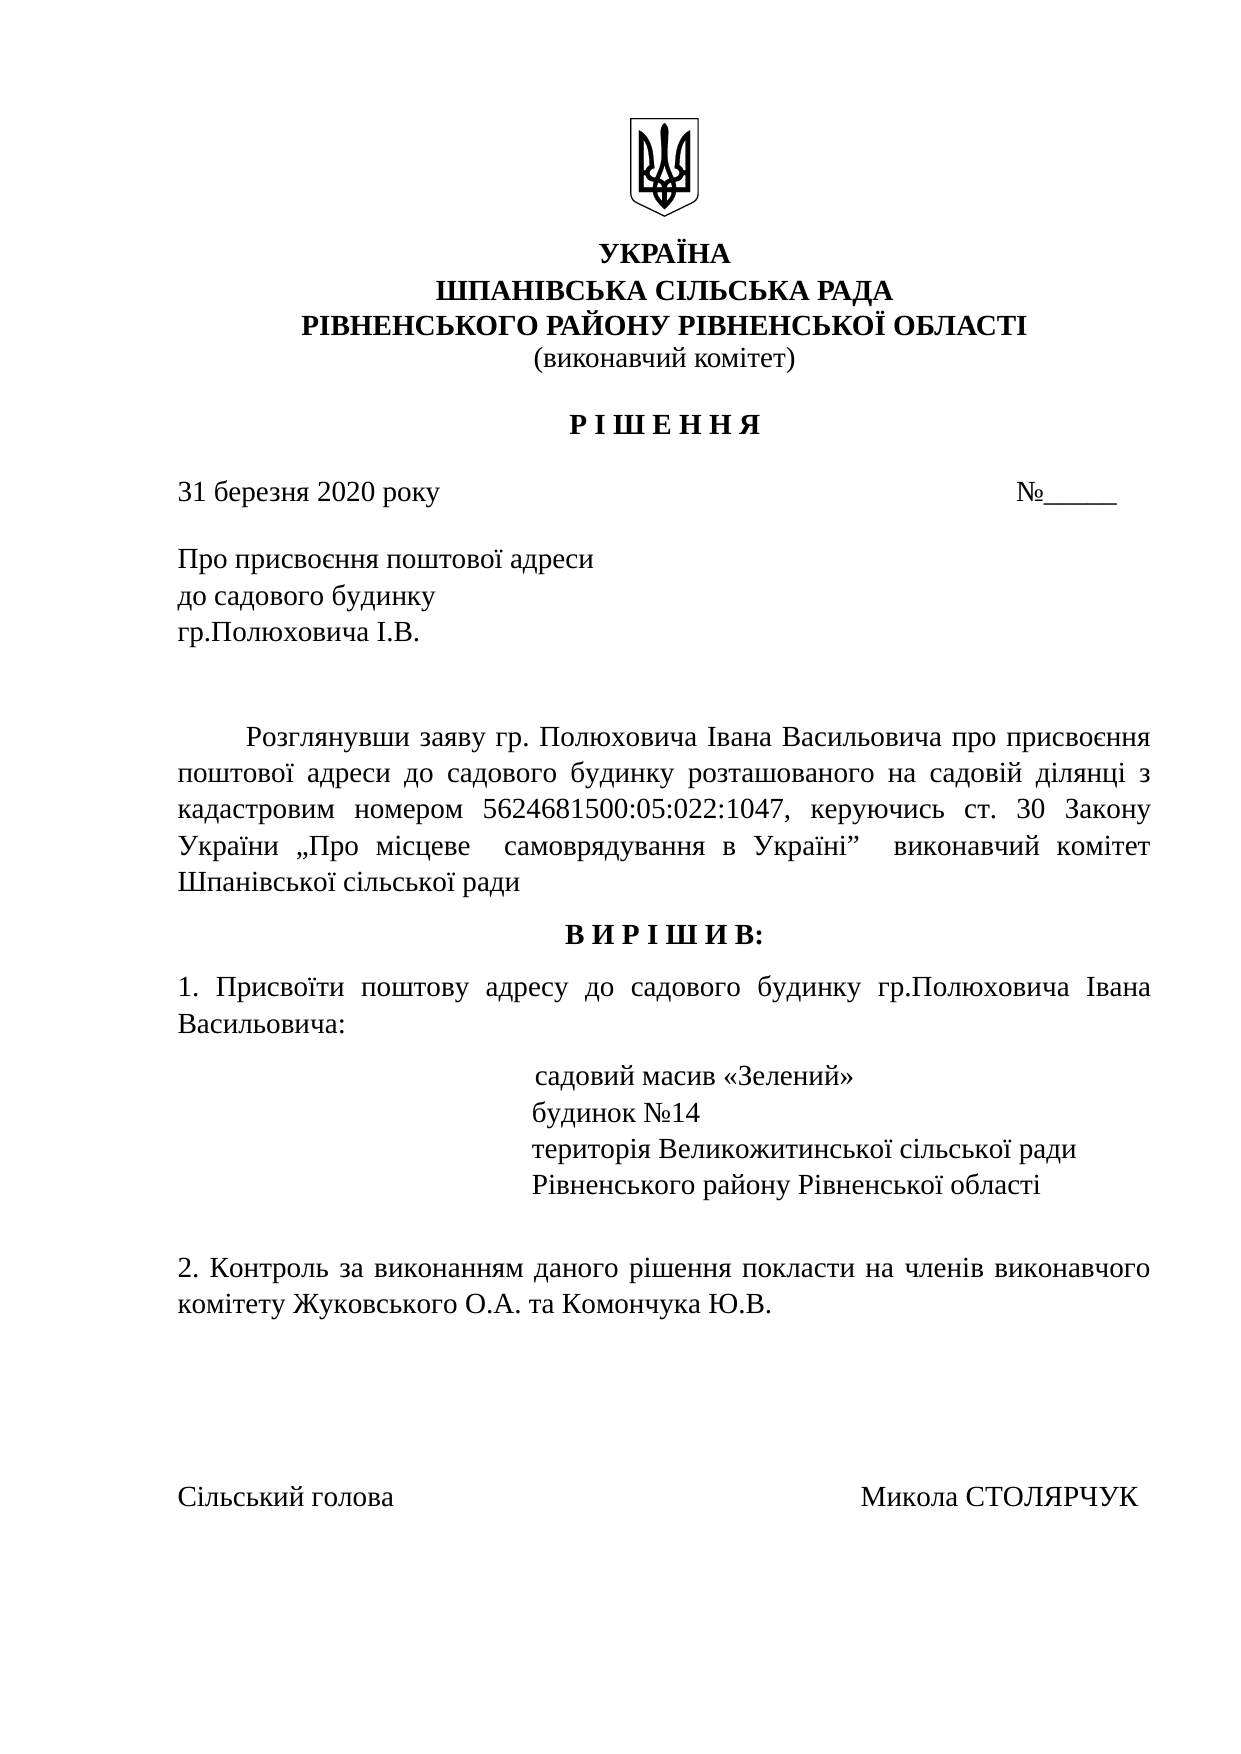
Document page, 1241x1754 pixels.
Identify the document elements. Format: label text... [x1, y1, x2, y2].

text садовий масив «Зелений» [177, 1058, 1152, 1092]
text Про присвоєння поштової адреси [177, 541, 1152, 575]
text територія Великожитинської сільської ради [177, 1131, 1152, 1164]
subtitle ШПАНІВСЬКА сільська рада [871, 282, 1152, 305]
subtitle ШПАНІВСЬКА сільська рада [177, 282, 853, 305]
text гр.Полюховича І.В. [177, 614, 1152, 647]
text Р І Ш Е Н Н Я [177, 407, 1152, 441]
text (виконавчий комітет) [177, 340, 1152, 374]
text до садового будинку [177, 578, 1152, 611]
text В И Р І Ш И В: [177, 917, 1152, 950]
text Сільський голова Микола СТОЛЯРЧУК [177, 1479, 1152, 1513]
text 1. Присвоїти поштову адресу до садового будинку гр.Полюховича Івана Васильовича: [177, 969, 1152, 1039]
text Розглянувши заяву гр. Полюховича Івана Васильовича про присвоєння поштової адреси до садового будинку розташованого на садовій ділянці з кадастровим номером 5624681500:05:022:1047, керуючись ст. 30 Закону України „Про місцеве самоврядування в Україні” виконавчий комітет Шпанівської сільської ради [177, 719, 1152, 897]
text Україна [177, 236, 1152, 269]
text Рівненського району Рівненської області [177, 1167, 1152, 1201]
text РІВНЕНСЬКОГО РАЙОНУ РІВНЕНСЬКОЇ ОБЛАСТІ [177, 317, 1152, 340]
text 2. Контроль за виконанням даного рішення покласти на членів виконавчого комітету Жуковського О.А. та Комончука Ю.В. [177, 1250, 1152, 1320]
text будинок №14 [177, 1095, 1152, 1128]
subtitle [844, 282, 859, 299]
text 31 березня 2020 року №_____ [177, 474, 1152, 508]
